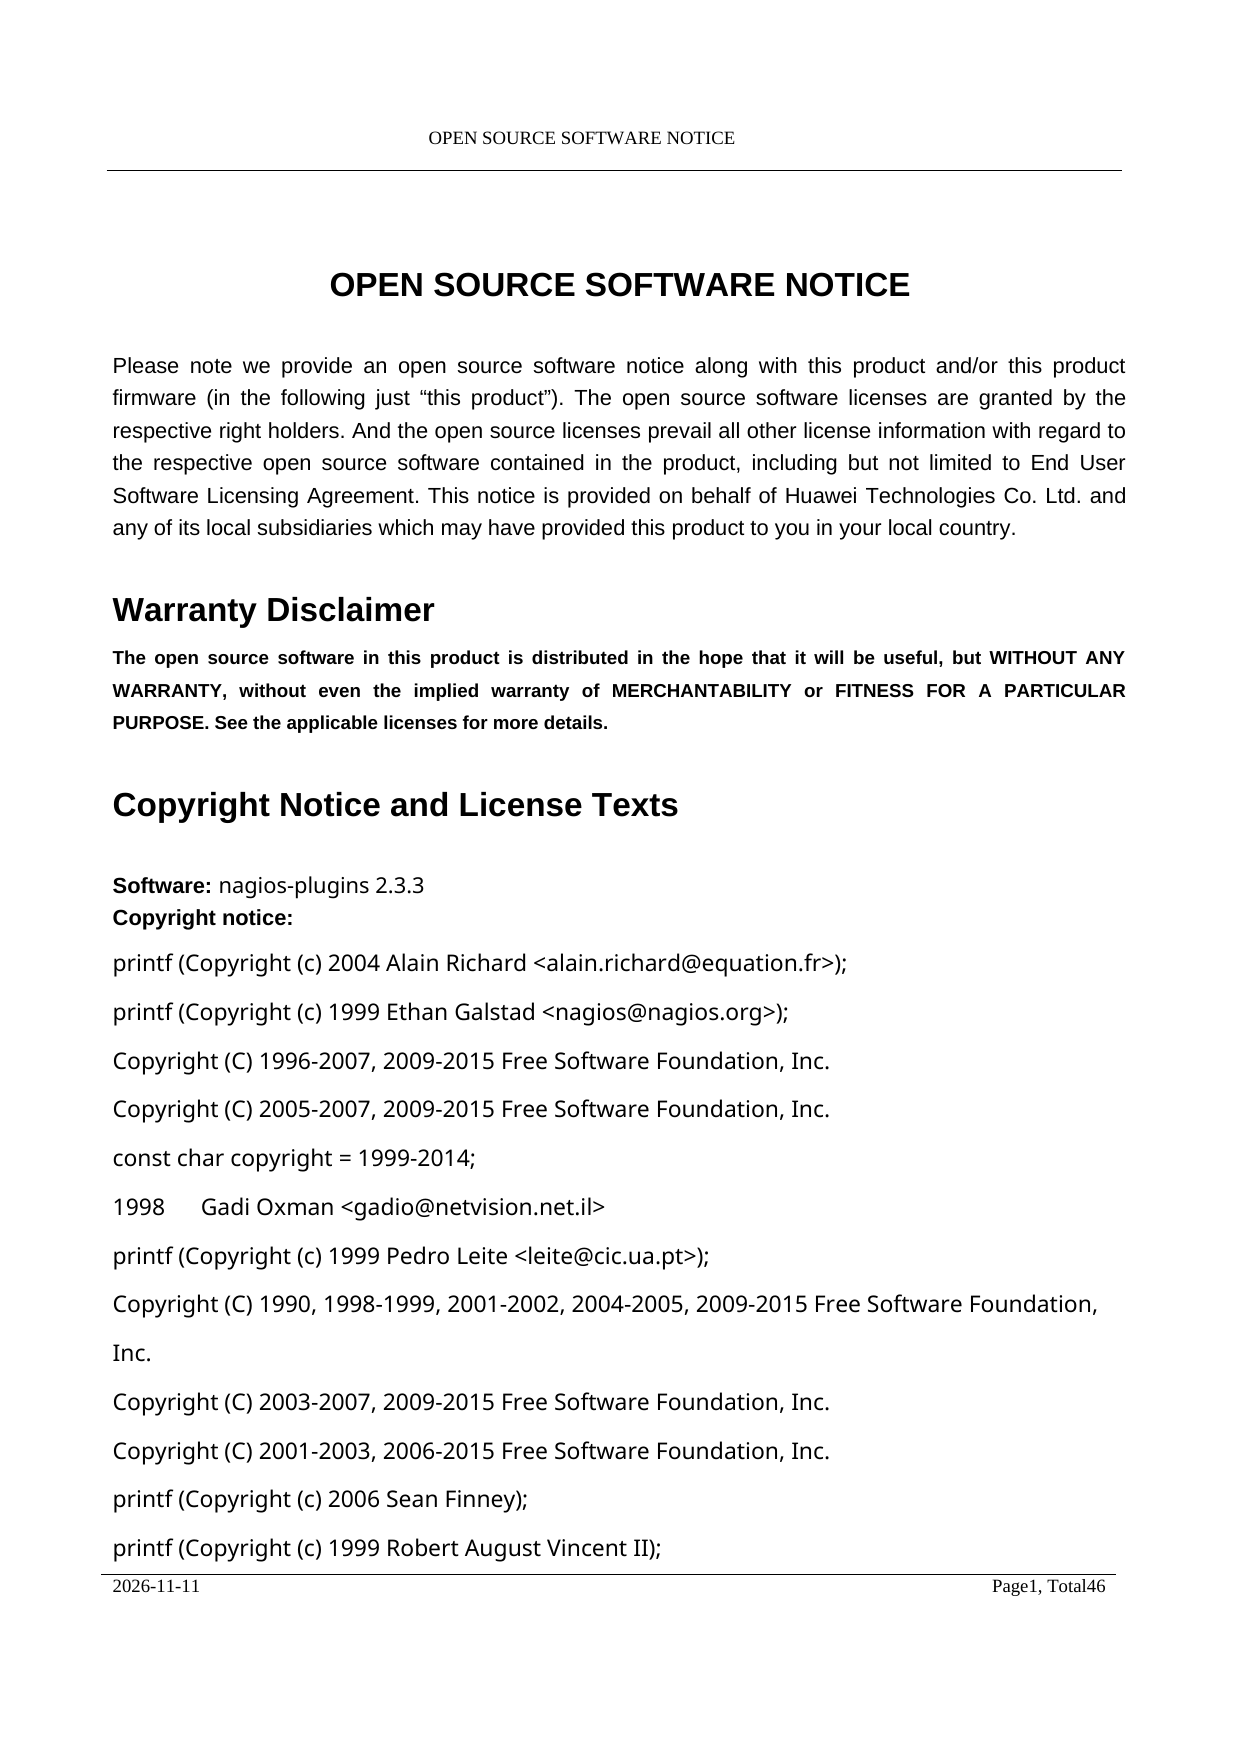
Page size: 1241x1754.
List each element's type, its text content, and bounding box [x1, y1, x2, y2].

text Copyright Notice and License Texts [112, 771, 1128, 836]
text The open source software in this product is distributed in the hope that it will be useful, but WITHOUT ANY WARRANTY, without even the implied warranty of MERCHANTABILITY or FITNESS FOR A PARTICULAR PURPOSE. See the applicable licenses for more details. [112, 641, 1128, 739]
text Copyright notice: [112, 901, 1128, 934]
text OPEN SOURCE SOFTWARE NOTICE [112, 251, 1128, 316]
text Please note we provide an open source software notice along with this product and/or this product firmware (in the following just “this product”). The open source software licenses are granted by the respective right holders. And the open source licenses prevail all other license information with regard to the respective open source software contained in the product, including but not limited to End User Software Licensing Agreement. This notice is provided on behalf of Huawei Technologies Co. Ltd. and any of its local subsidiaries which may have provided this product to you in your local country. [112, 349, 1128, 544]
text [112, 947, 1128, 1564]
text Warranty Disclaimer [112, 576, 1128, 641]
text Software: nagios-plugins 2.3.3 [112, 869, 1128, 901]
